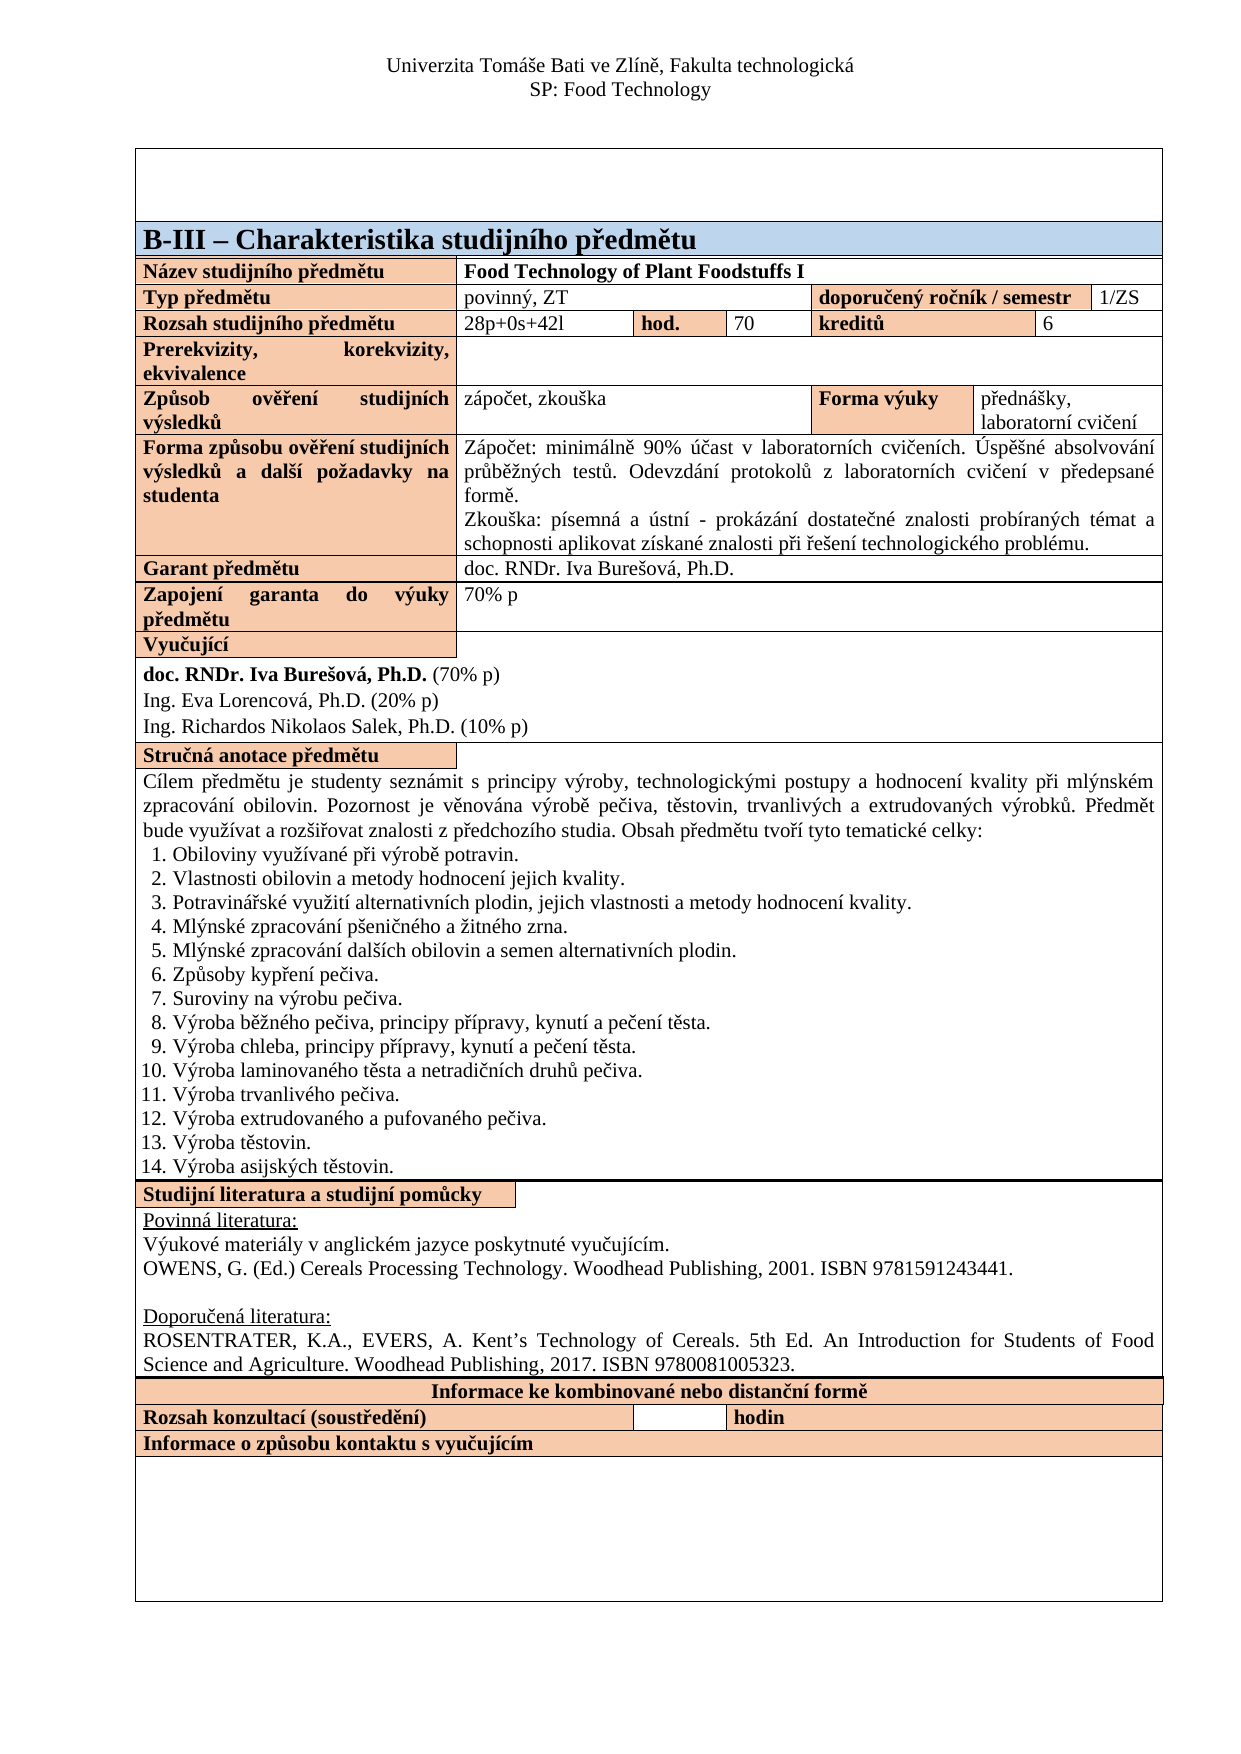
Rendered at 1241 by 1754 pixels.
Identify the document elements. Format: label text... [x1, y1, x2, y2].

table_cell [136, 1457, 1162, 1601]
table_cell hod. [634, 311, 726, 336]
table_cell Forma výuky [812, 386, 973, 434]
table_cell [516, 1182, 1162, 1207]
table_cell Způsob ověření studijních výsledků [136, 386, 456, 434]
table_cell Stručná anotace předmětu [136, 743, 456, 768]
table_cell 70% p [457, 583, 1162, 631]
table_cell 70 [727, 311, 811, 336]
table_cell Informace o způsobu kontaktu s vyučujícím [136, 1431, 1162, 1456]
table_cell Garant předmětu [136, 556, 456, 581]
table_cell 28p+0s+42l [457, 311, 633, 336]
table_cell doc. RNDr. Iva Burešová, Ph.D. [457, 556, 1162, 581]
table_cell doporučený ročník / semestr [812, 285, 1091, 309]
table_cell doc. RNDr. Iva Burešová, Ph.D. (70% p) Ing. Eva Lorencová, Ph.D. (20% p) Ing. Richardos Nikolaos Salek, Ph.D. (10% p) [136, 657, 1162, 742]
table_cell [634, 1405, 726, 1430]
table_cell Studijní literatura a studijní pomůcky [136, 1182, 515, 1207]
table_cell Vyučující [136, 632, 456, 657]
table_cell B-III – Charakteristika studijního předmětu [136, 222, 1162, 255]
table_cell Prerekvizity, korekvizity, ekvivalence [136, 337, 456, 385]
table_cell 1/ZS [1092, 285, 1162, 309]
table_cell Zapojení garanta do výuky předmětu [136, 583, 456, 631]
table_cell [457, 743, 1162, 768]
table_cell [136, 149, 1162, 221]
table_cell Cílem předmětu je studenty seznámit s principy výroby, technologickými postupy a hodnocení kvality při mlýnském zpracování obilovin. Pozornost je věnována výrobě pečiva, těstovin, trvanlivých a extrudovaných výrobků. Předmět bude využívat a rozšiřovat znalosti z předchozího studia. Obsah předmětu tvoří tyto tematické celky: Obiloviny využívané při výrobě potravin. Vlastnosti obilovin a metody hodnocení jejich kvality. Potravinářské využití alternativních plodin, jejich vlastnosti a metody hodnocení kvality. Mlýnské zpracování pšeničného a žitného zrna. Mlýnské zpracování dalších obilovin a semen alternativních plodin. Způsoby kypření pečiva. Suroviny na výrobu pečiva. Výroba běžného pečiva, principy přípravy, kynutí a pečení těsta. Výroba chleba, principy přípravy, kynutí a pečení těsta. Výroba laminovaného těsta a netradičních druhů pečiva. Výroba trvanlivého pečiva. Výroba extrudovaného a pufovaného pečiva. Výroba těstovin. Výroba asijských těstovin. [136, 768, 1162, 1178]
table_cell Typ předmětu [136, 285, 456, 309]
table_cell Rozsah studijního předmětu [136, 311, 456, 336]
table_cell přednášky, laboratorní cvičení [974, 386, 1162, 434]
table_cell zápočet, zkouška [457, 386, 811, 434]
table_cell povinný, ZT [457, 285, 811, 309]
table_cell Povinná literatura: Výukové materiály v anglickém jazyce poskytnuté vyučujícím. OWENS, G. (Ed.) Cereals Processing Technology. Woodhead Publishing, 2001. ISBN 9781591243441. Doporučená literatura: Rosentrater, K.A., EVERS, A. Kent’s Technology of Cereals. 5th Ed. An Introduction for Students of Food Science and Agriculture. Woodhead Publishing, 2017. ISBN 9780081005323. [136, 1207, 1162, 1376]
table_cell Forma způsobu ověření studijních výsledků a další požadavky na studenta [136, 435, 456, 555]
table_cell hodin [727, 1405, 1162, 1430]
table_cell Rozsah konzultací (soustředění) [136, 1405, 633, 1430]
table_cell 6 [1036, 311, 1162, 336]
table_cell [457, 632, 1162, 657]
table_cell kreditů [812, 311, 1035, 336]
table_cell Informace ke kombinované nebo distanční formě [136, 1379, 1163, 1404]
table_cell Název studijního předmětu [136, 259, 456, 283]
table_cell Food Technology of Plant Foodstuffs I [457, 259, 1162, 283]
table_cell [457, 337, 1162, 385]
table_cell Zápočet: minimálně 90% účast v laboratorních cvičeních. Úspěšné absolvování průběžných testů. Odevzdání protokolů z laboratorních cvičení v předepsané formě. Zkouška: písemná a ústní - prokázání dostatečné znalosti probíraných témat a schopnosti aplikovat získané znalosti při řešení technologického problému. [457, 435, 1162, 555]
